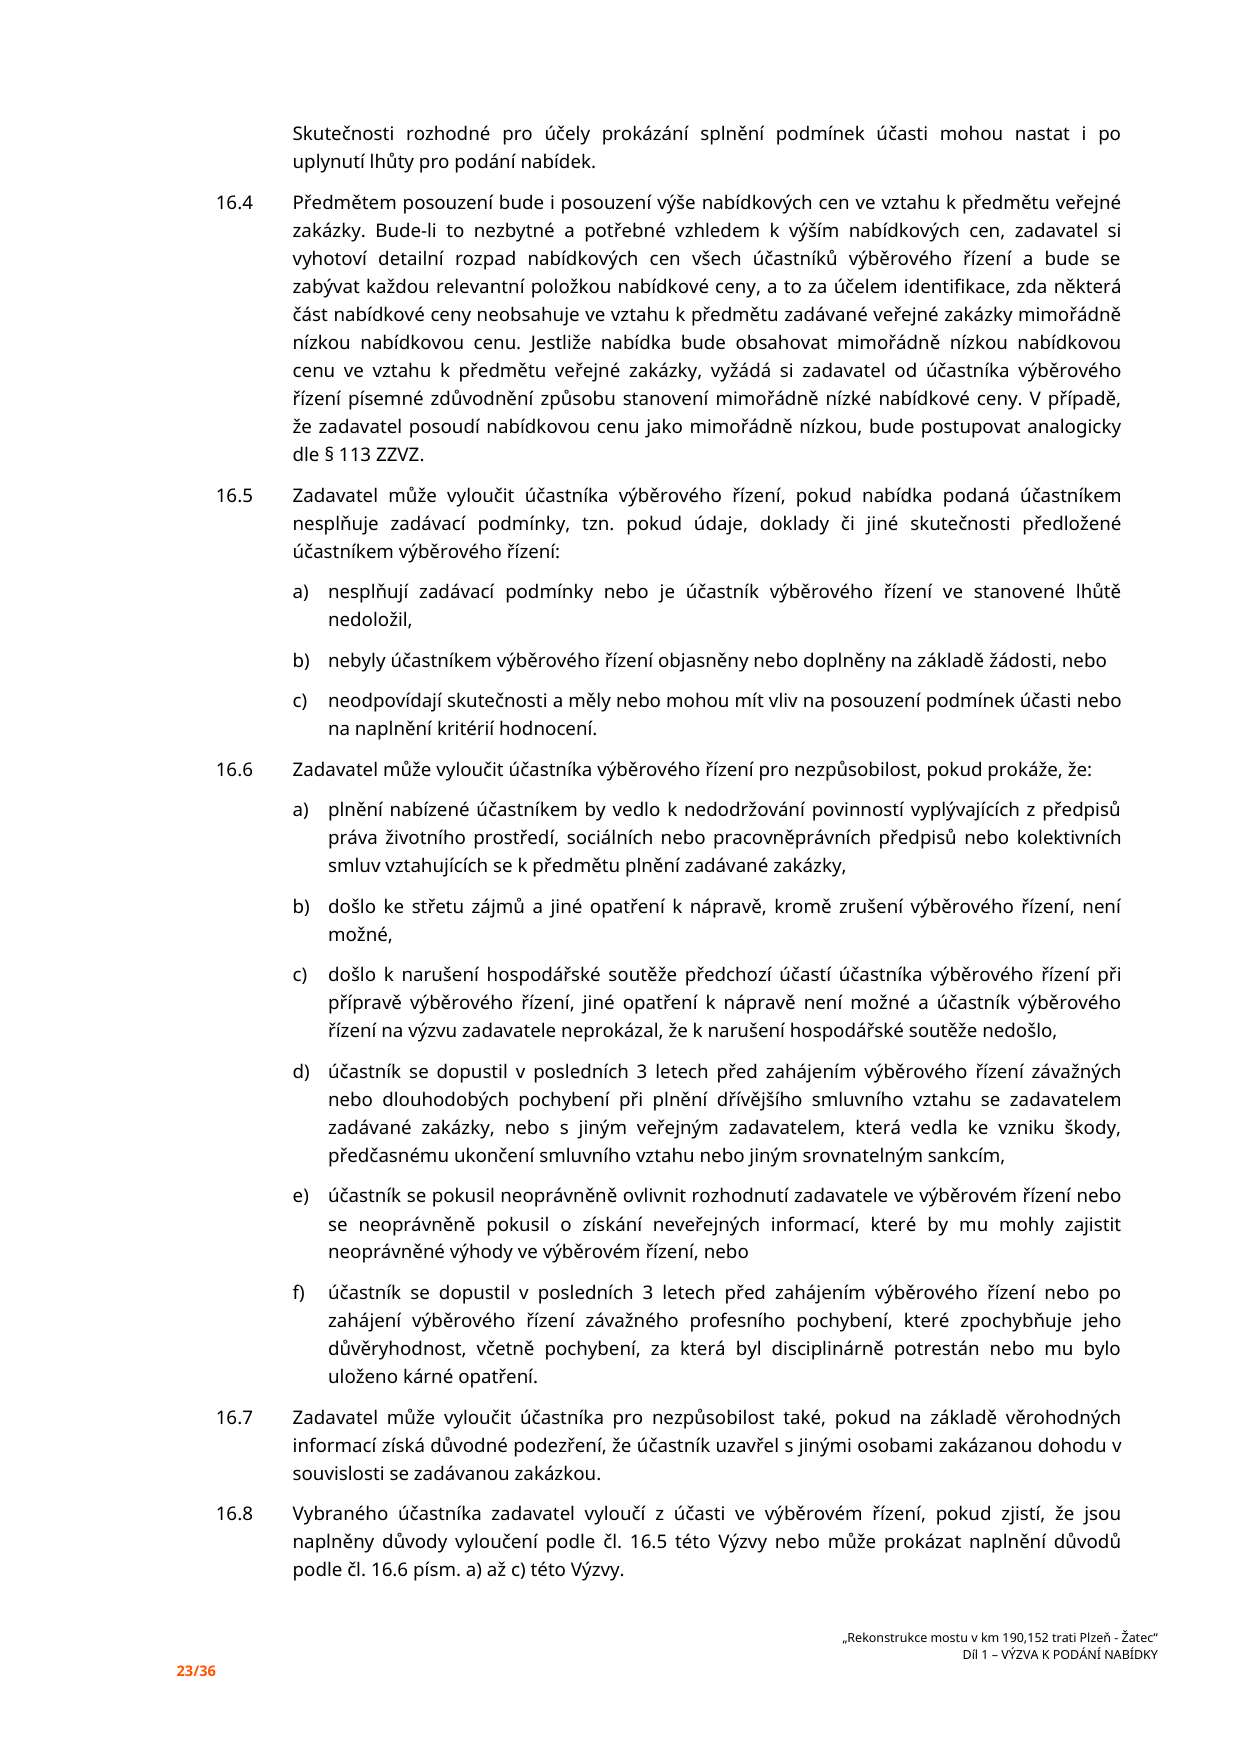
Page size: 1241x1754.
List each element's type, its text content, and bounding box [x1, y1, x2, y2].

list nebyly účastníkem výběrového řízení objasněny nebo doplněny na základě žádosti, nebo [292, 647, 1122, 672]
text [216, 121, 1122, 174]
list neodpovídají skutečnosti a měly nebo mohou mít vliv na posouzení podmínek účasti nebo na naplnění kritérií hodnocení. [292, 687, 1122, 741]
list nesplňují zadávací podmínky nebo je účastník výběrového řízení ve stanovené lhůtě nedoložil, [292, 578, 1122, 632]
text Zadavatel může vyloučit účastníka výběrového řízení pro nezpůsobilost, pokud prokáže, že: [216, 756, 1122, 782]
text Zadavatel může vyloučit účastníka výběrového řízení, pokud nabídka podaná účastníkem nesplňuje zadávací podmínky, tzn. pokud údaje, doklady či jiné skutečnosti předložené účastníkem výběrového řízení: [216, 482, 1122, 563]
list došlo ke střetu zájmů a jiné opatření k nápravě, kromě zrušení výběrového řízení, není možné, [292, 893, 1122, 947]
list účastník se dopustil v posledních 3 letech před zahájením výběrového řízení nebo po zahájení výběrového řízení závažného profesního pochybení, které zpochybňuje jeho důvěryhodnost, včetně pochybení, za která byl disciplinárně potrestán nebo mu bylo uloženo kárné opatření. [292, 1279, 1122, 1389]
text Předmětem posouzení bude i posouzení výše nabídkových cen ve vztahu k předmětu veřejné zakázky. Bude-li to nezbytné a potřebné vzhledem k výším nabídkových cen, zadavatel si vyhotoví detailní rozpad nabídkových cen všech účastníků výběrového řízení a bude se zabývat každou relevantní položkou nabídkové ceny, a to za účelem identifikace, zda některá část nabídkové ceny neobsahuje ve vztahu k předmětu zadávané veřejné zakázky mimořádně nízkou nabídkovou cenu. Jestliže nabídka bude obsahovat mimořádně nízkou nabídkovou cenu ve vztahu k předmětu veřejné zakázky, vyžádá si zadavatel od účastníka výběrového řízení písemné zdůvodnění způsobu stanovení mimořádně nízké nabídkové ceny. V případě, že zadavatel posoudí nabídkovou cenu jako mimořádně nízkou, bude postupovat analogicky dle § 113 ZZVZ. [216, 189, 1122, 467]
list plnění nabízené účastníkem by vedlo k nedodržování povinností vyplývajících z předpisů práva životního prostředí, sociálních nebo pracovněprávních předpisů nebo kolektivních smluv vztahujících se k předmětu plnění zadávané zakázky, [292, 797, 1122, 878]
list účastník se pokusil neoprávněně ovlivnit rozhodnutí zadavatele ve výběrovém řízení nebo se neoprávněně pokusil o získání neveřejných informací, které by mu mohly zajistit neoprávněné výhody ve výběrovém řízení, nebo [292, 1183, 1122, 1264]
list účastník se dopustil v posledních 3 letech před zahájením výběrového řízení závažných nebo dlouhodobých pochybení při plnění dřívějšího smluvního vztahu se zadavatelem zadávané zakázky, nebo s jiným veřejným zadavatelem, která vedla ke vzniku škody, předčasnému ukončení smluvního vztahu nebo jiným srovnatelným sankcím, [292, 1058, 1122, 1168]
text Vybraného účastníka zadavatel vyloučí z účasti ve výběrovém řízení, pokud zjistí, že jsou naplněny důvody vyloučení podle čl. 16.5 této Výzvy nebo může prokázat naplnění důvodů podle čl. 16.6 písm. a) až c) této Výzvy. [216, 1501, 1122, 1582]
text Zadavatel může vyloučit účastníka pro nezpůsobilost také, pokud na základě věrohodných informací získá důvodné podezření, že účastník uzavřel s jinými osobami zakázanou dohodu v souvislosti se zadávanou zakázkou. [216, 1404, 1122, 1486]
list došlo k narušení hospodářské soutěže předchozí účastí účastníka výběrového řízení při přípravě výběrového řízení, jiné opatření k nápravě není možné a účastník výběrového řízení na výzvu zadavatele neprokázal, že k narušení hospodářské soutěže nedošlo, [292, 962, 1122, 1043]
